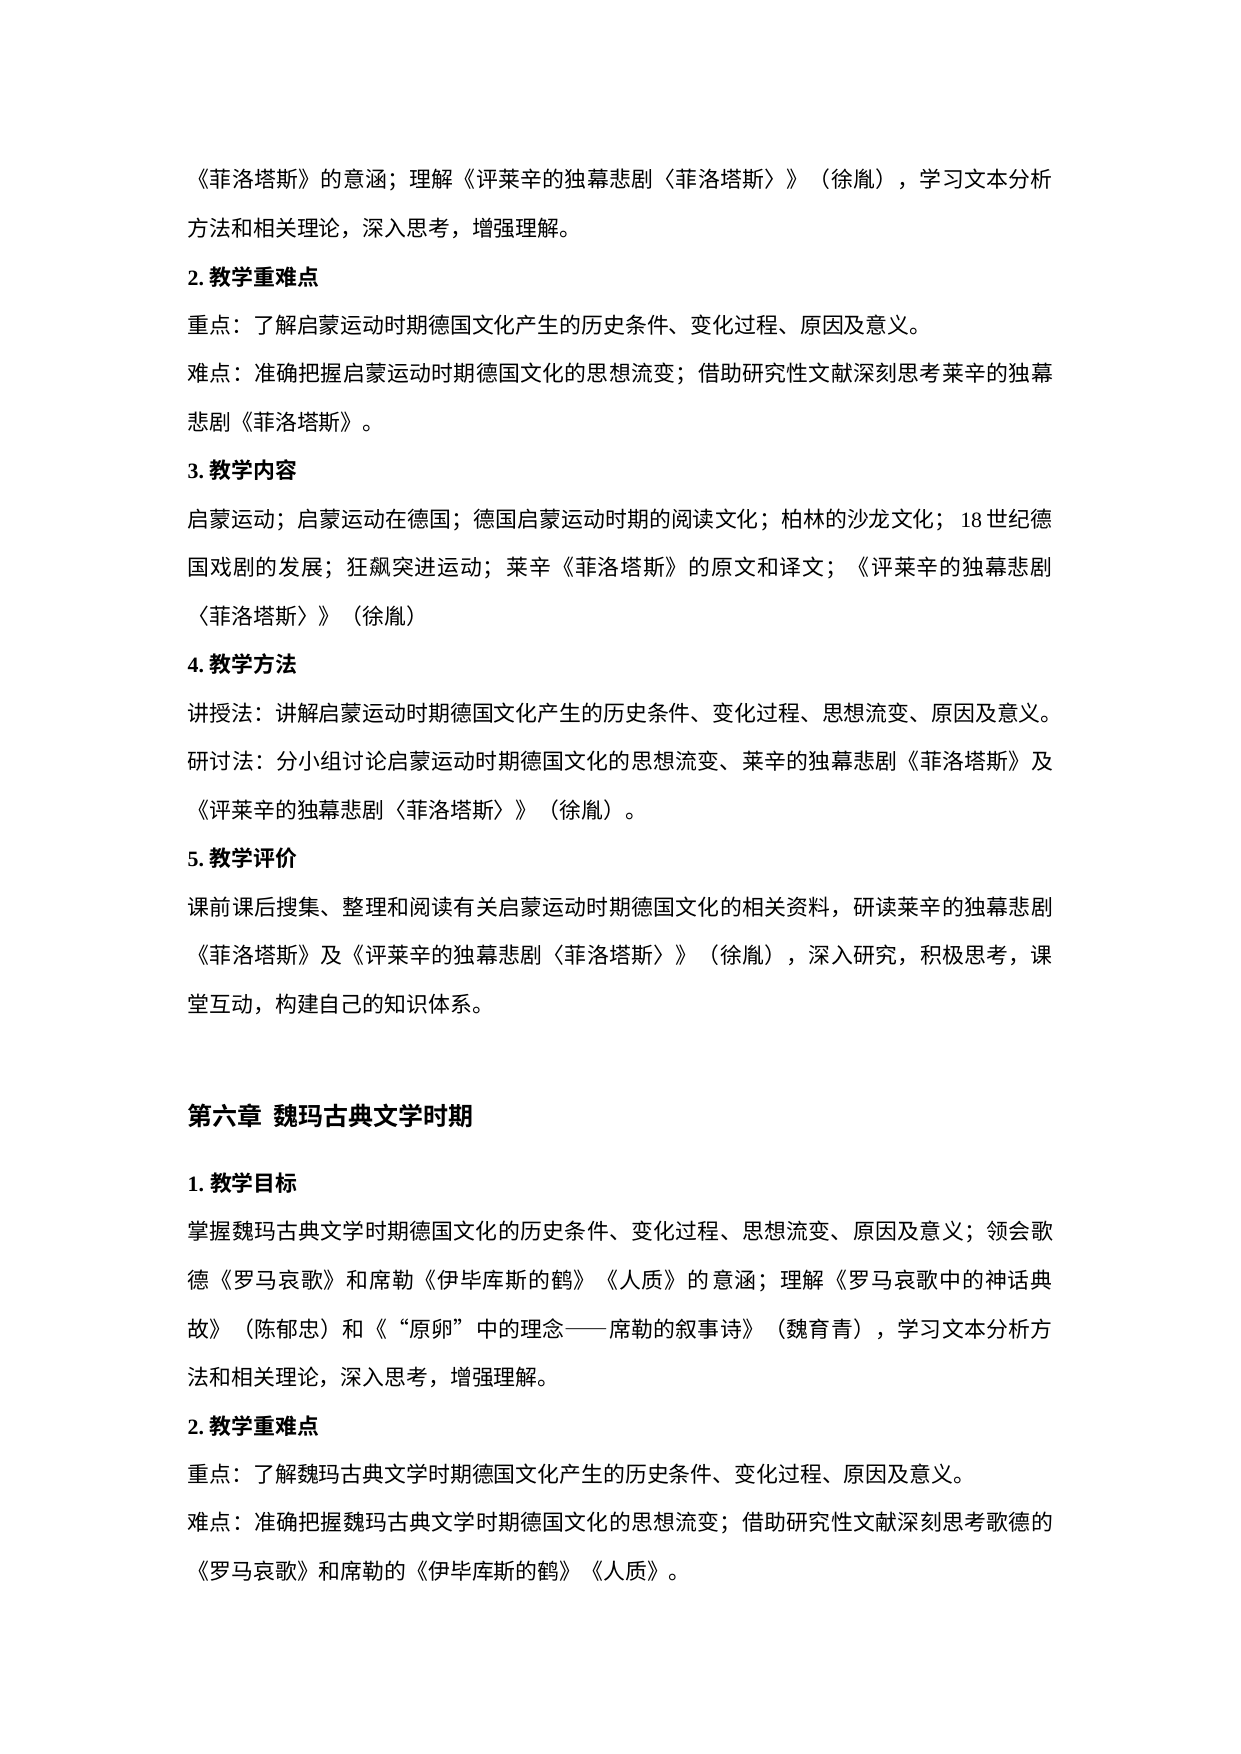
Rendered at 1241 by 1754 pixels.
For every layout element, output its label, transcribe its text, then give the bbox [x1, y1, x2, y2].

text 5. 教学评价 [187, 841, 1053, 873]
text 课前课后搜集、整理和阅读有关启蒙运动时期德国文化的相关资料，研读莱辛的独幕悲剧《菲洛塔斯》及《评莱辛的独幕悲剧〈菲洛塔斯〉》（徐胤），深入研究，积极思考，课堂互动，构建自己的知识体系。 [187, 889, 1053, 1019]
text 1. 教学目标 [187, 1165, 1053, 1198]
text 4. 教学方法 [187, 647, 1053, 679]
text 掌握魏玛古典文学时期德国文化的历史条件、变化过程、思想流变、原因及意义；领会歌德《罗马哀歌》和席勒《伊毕库斯的鹤》《人质》的意涵；理解《罗马哀歌中的神话典故》（陈郁忠）和《“原卵”中的理念——席勒的叙事诗》（魏育青），学习文本分析方法和相关理论，深入思考，增强理解。 [187, 1214, 1053, 1392]
text 第六章 魏玛古典文学时期 [187, 1082, 1053, 1147]
text 研讨法：分小组讨论启蒙运动时期德国文化的思想流变、莱辛的独幕悲剧《菲洛塔斯》及《评莱辛的独幕悲剧〈菲洛塔斯〉》（徐胤）。 [187, 744, 1053, 825]
text 3. 教学内容 [187, 453, 1053, 485]
text 2. 教学重难点 [187, 259, 1053, 292]
text 重点：了解启蒙运动时期德国文化产生的历史条件、变化过程、原因及意义。 [187, 307, 1053, 340]
text 启蒙运动；启蒙运动在德国；德国启蒙运动时期的阅读文化；柏林的沙龙文化；18世纪德国戏剧的发展；狂飙突进运动；莱辛《菲洛塔斯》的原文和译文；《评莱辛的独幕悲剧〈菲洛塔斯〉》（徐胤） [187, 501, 1053, 631]
text 重点：了解魏玛古典文学时期德国文化产生的历史条件、变化过程、原因及意义。 [187, 1457, 1053, 1489]
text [187, 162, 1053, 243]
text 难点：准确把握启蒙运动时期德国文化的思想流变；借助研究性文献深刻思考莱辛的独幕悲剧《菲洛塔斯》。 [187, 356, 1053, 437]
text 讲授法：讲解启蒙运动时期德国文化产生的历史条件、变化过程、思想流变、原因及意义。 [187, 695, 1053, 728]
text 难点：准确把握魏玛古典文学时期德国文化的思想流变；借助研究性文献深刻思考歌德的《罗马哀歌》和席勒的《伊毕库斯的鹤》《人质》。 [187, 1505, 1053, 1586]
text 2. 教学重难点 [187, 1408, 1053, 1441]
